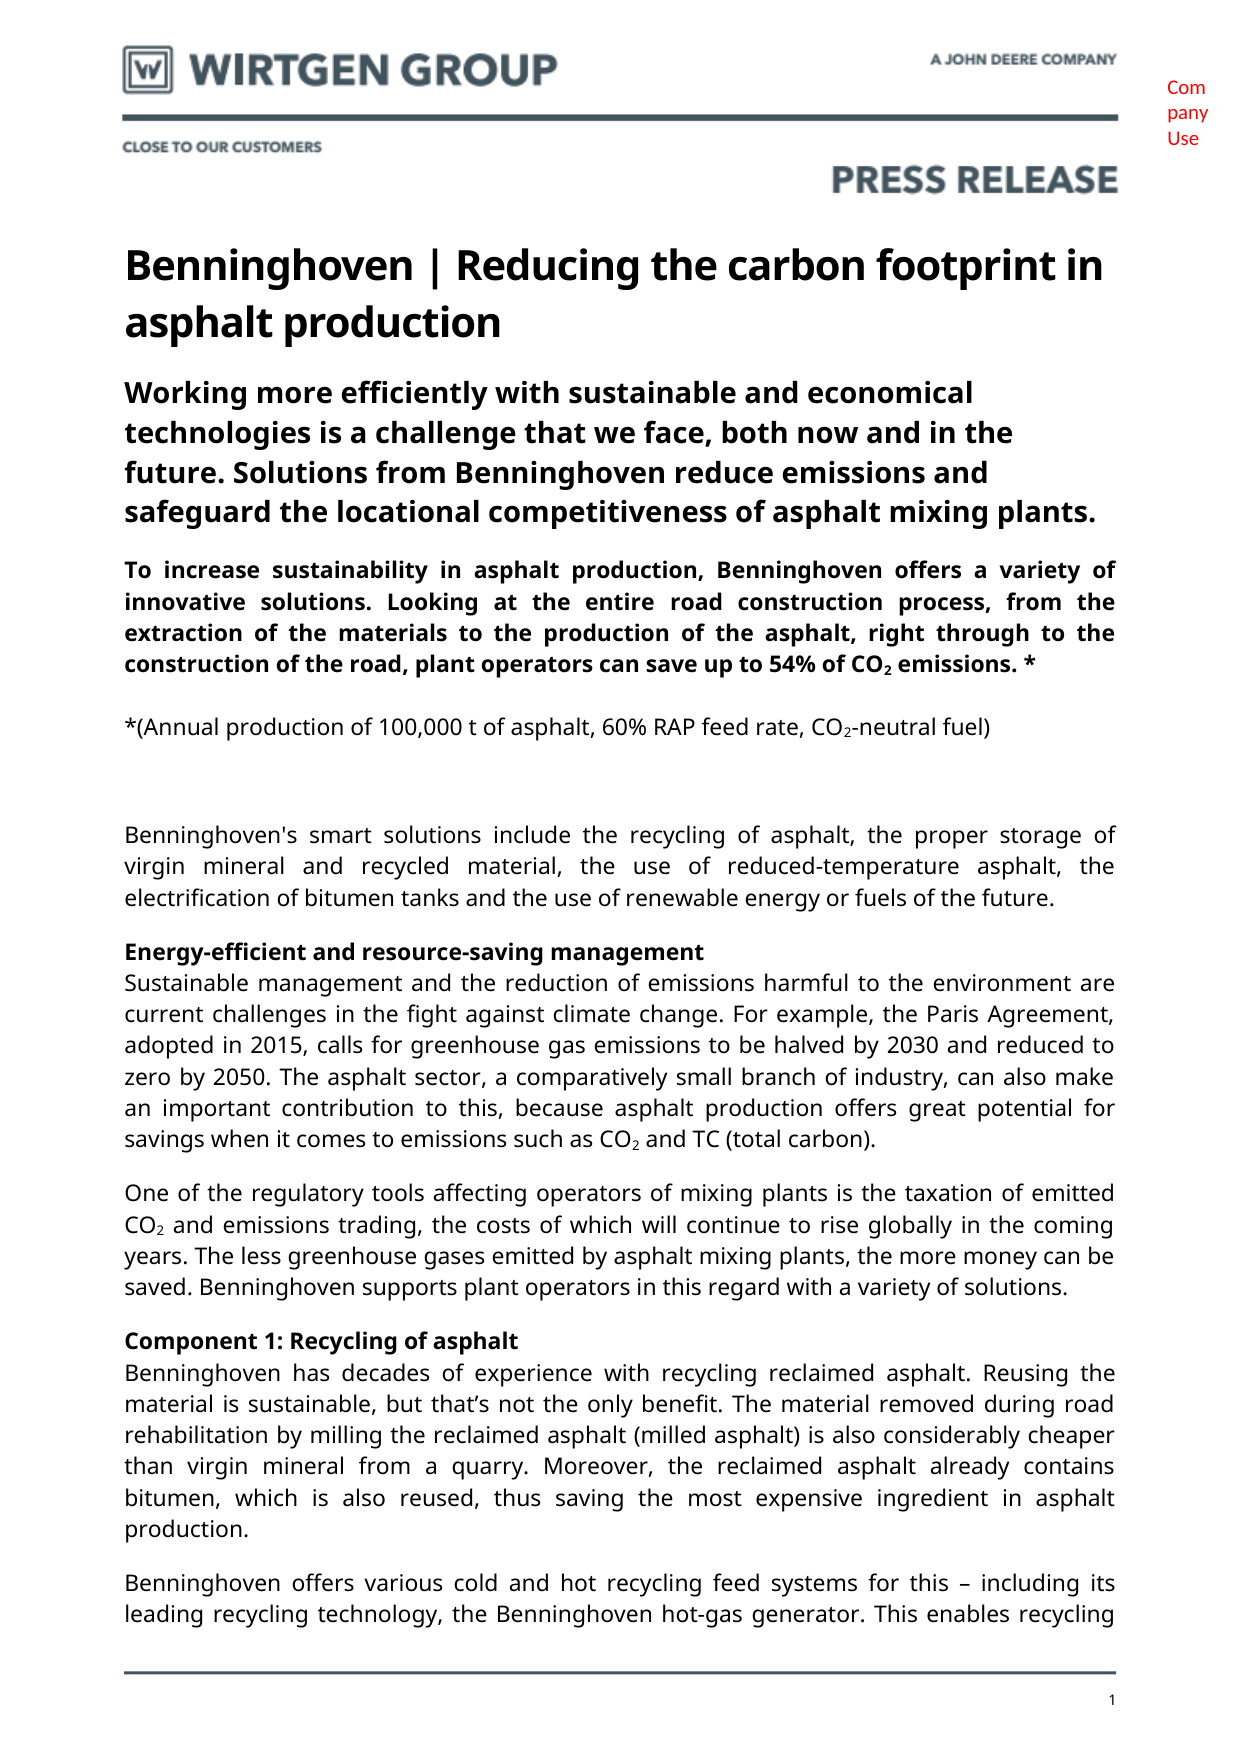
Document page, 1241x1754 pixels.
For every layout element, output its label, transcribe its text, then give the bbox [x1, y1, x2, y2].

text Benninghoven has decades of experience with recycling reclaimed asphalt. Reusing the material is sustainable, but that’s not the only benefit. The material removed during road rehabilitation by milling the reclaimed asphalt (milled asphalt) is also considerably cheaper than virgin mineral from a quarry. Moreover, the reclaimed asphalt already contains bitumen, which is also reused, thus saving the most expensive ingredient in asphalt production. [124, 1356, 1116, 1544]
text Benninghoven | Reducing the carbon footprint in asphalt production [124, 236, 1116, 350]
text Sustainable management and the reduction of emissions harmful to the environment are current challenges in the fight against climate change. For example, the Paris Agreement, adopted in 2015, calls for greenhouse gas emissions to be halved by 2030 and reduced to zero by 2050. The asphalt sector, a comparatively small branch of industry, can also make an important contribution to this, because asphalt production offers great potential for savings when it comes to emissions such as CO2 and TC (total carbon). [124, 967, 1116, 1154]
text Energy-efficient and resource-saving management [124, 936, 1116, 967]
text To increase sustainability in asphalt production, Benninghoven offers a variety of innovative solutions. Looking at the entire road construction process, from the extraction of the materials to the production of the asphalt, right through to the construction of the road, plant operators can save up to 54% of CO2 emissions. * [124, 554, 1116, 679]
text *(Annual production of 100,000 t of asphalt, 60% RAP feed rate, CO2-neutral fuel) [124, 711, 1116, 742]
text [124, 1567, 1116, 1629]
text Component 1: Recycling of asphalt [124, 1325, 1116, 1356]
text One of the regulatory tools affecting operators of mixing plants is the taxation of emitted CO2 and emissions trading, the costs of which will continue to rise globally in the coming years. The less greenhouse gases emitted by asphalt mixing plants, the more money can be saved. Benninghoven supports plant operators in this regard with a variety of solutions. [124, 1177, 1116, 1302]
text Working more efficiently with sustainable and economical technologies is a challenge that we face, both now and in the future. Solutions from Benninghoven reduce emissions and safeguard the locational competitiveness of asphalt mixing plants. [124, 373, 1116, 531]
text Benninghoven's smart solutions include the recycling of asphalt, the proper storage of virgin mineral and recycled material, the use of reduced-temperature asphalt, the electrification of bitumen tanks and the use of renewable energy or fuels of the future. [124, 819, 1116, 913]
